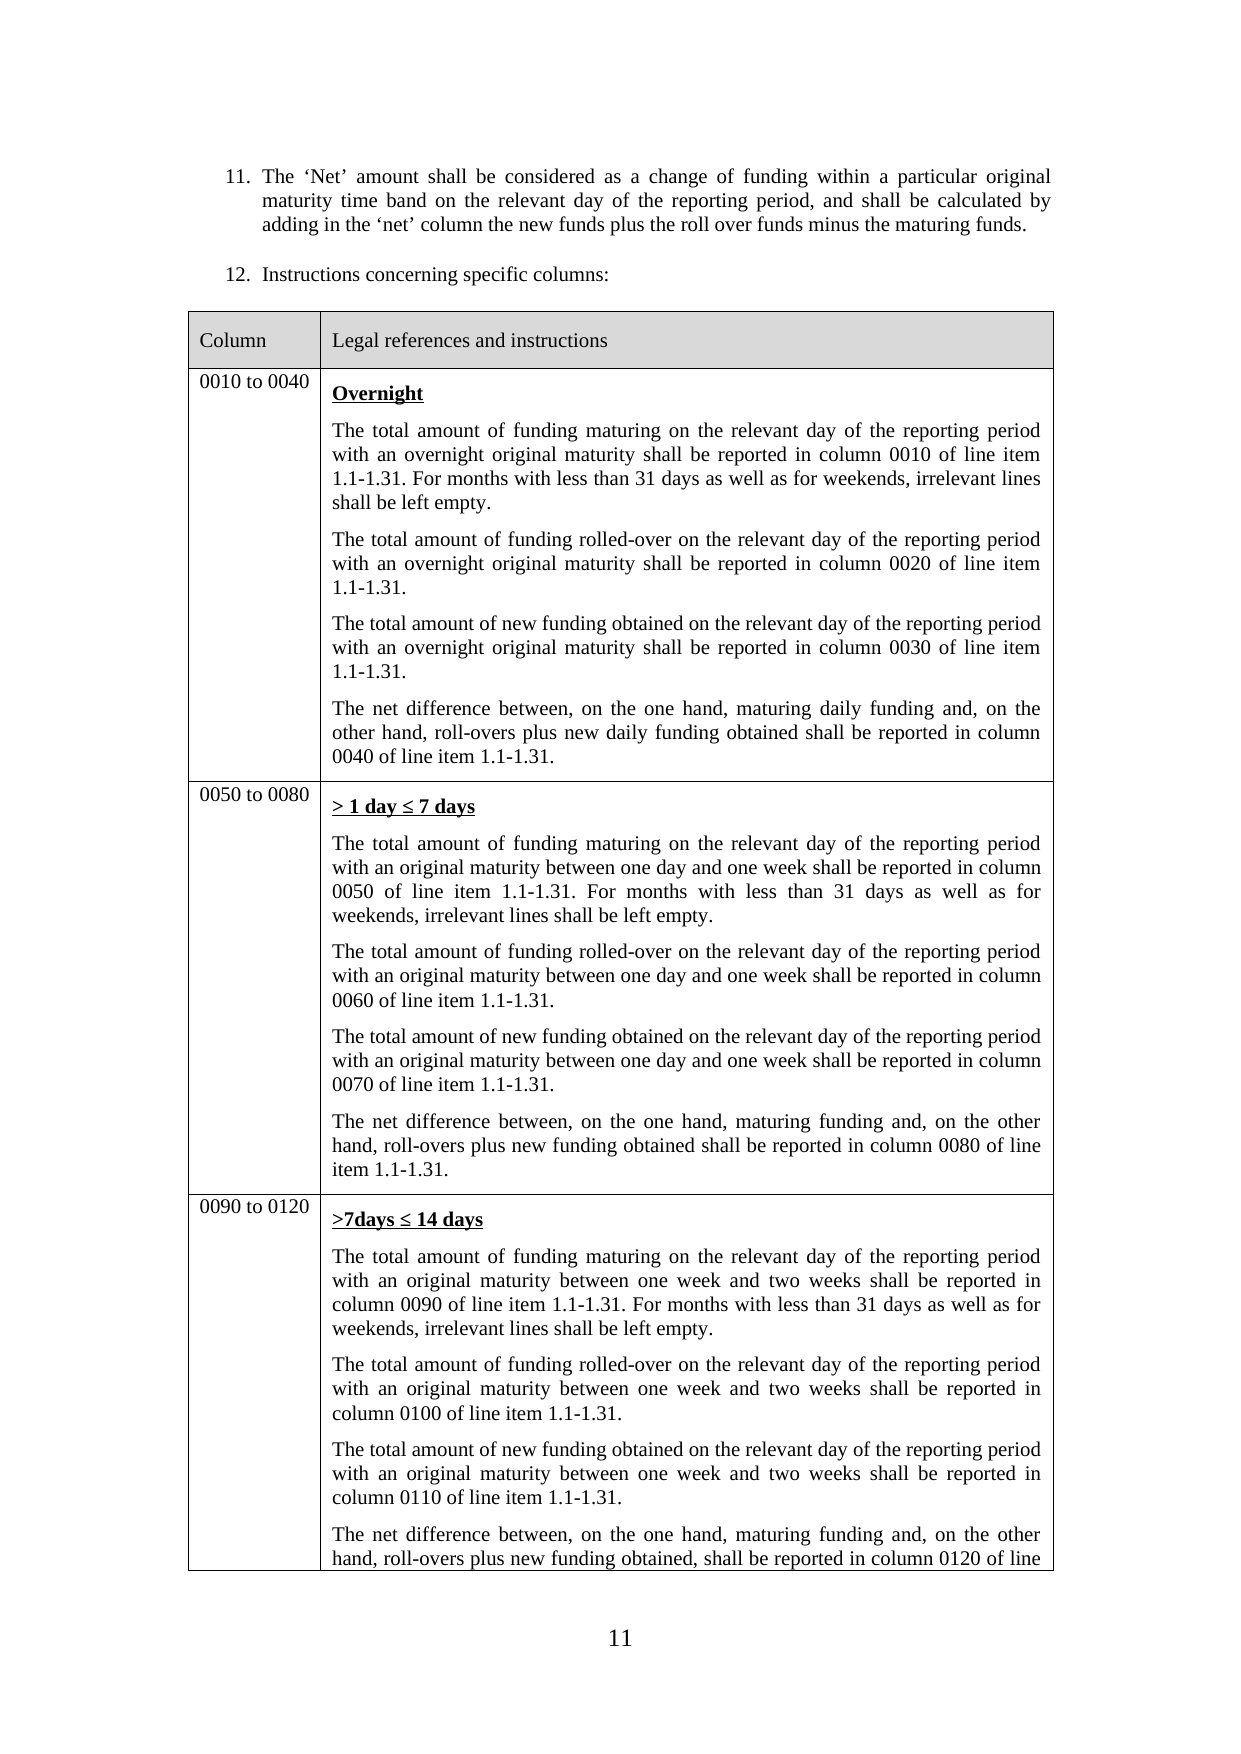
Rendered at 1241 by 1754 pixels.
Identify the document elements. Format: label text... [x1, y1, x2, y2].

table_cell Overnight The total amount of funding maturing on the relevant day of the reporting period with an overnight original maturity shall be reported in column 0010 of line item 1.1-1.31. For months with less than 31 days as well as for weekends, irrelevant lines shall be left empty. The total amount of funding rolled-over on the relevant day of the reporting period with an overnight original maturity shall be reported in column 0020 of line item 1.1-1.31. The total amount of new funding obtained on the relevant day of the reporting period with an overnight original maturity shall be reported in column 0030 of line item 1.1-1.31. The net difference between, on the one hand, maturing daily funding and, on the other hand, roll-overs plus new daily funding obtained shall be reported in column 0040 of line item 1.1-1.31. [321, 369, 1053, 781]
table_cell 0050 to 0080 [189, 782, 320, 1193]
list Instructions concerning specific columns: [225, 261, 1053, 286]
table_header Legal references and instructions [321, 312, 1053, 368]
table_header Column [189, 312, 320, 368]
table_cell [321, 1195, 1053, 1570]
table_cell > 1 day ≤ 7 days The total amount of funding maturing on the relevant day of the reporting period with an original maturity between one day and one week shall be reported in column 0050 of line item 1.1-1.31. For months with less than 31 days as well as for weekends, irrelevant lines shall be left empty. The total amount of funding rolled-over on the relevant day of the reporting period with an original maturity between one day and one week shall be reported in column 0060 of line item 1.1-1.31. The total amount of new funding obtained on the relevant day of the reporting period with an original maturity between one day and one week shall be reported in column 0070 of line item 1.1-1.31. The net difference between, on the one hand, maturing funding and, on the other hand, roll-overs plus new funding obtained shall be reported in column 0080 of line item 1.1-1.31. [321, 782, 1053, 1193]
list The ‘Net’ amount shall be considered as a change of funding within a particular original maturity time band on the relevant day of the reporting period, and shall be calculated by adding in the ‘net’ column the new funds plus the roll over funds minus the maturing funds. [225, 164, 1053, 236]
table_cell 0010 to 0040 [189, 369, 320, 781]
table_cell 0090 to 0120 [189, 1195, 320, 1570]
